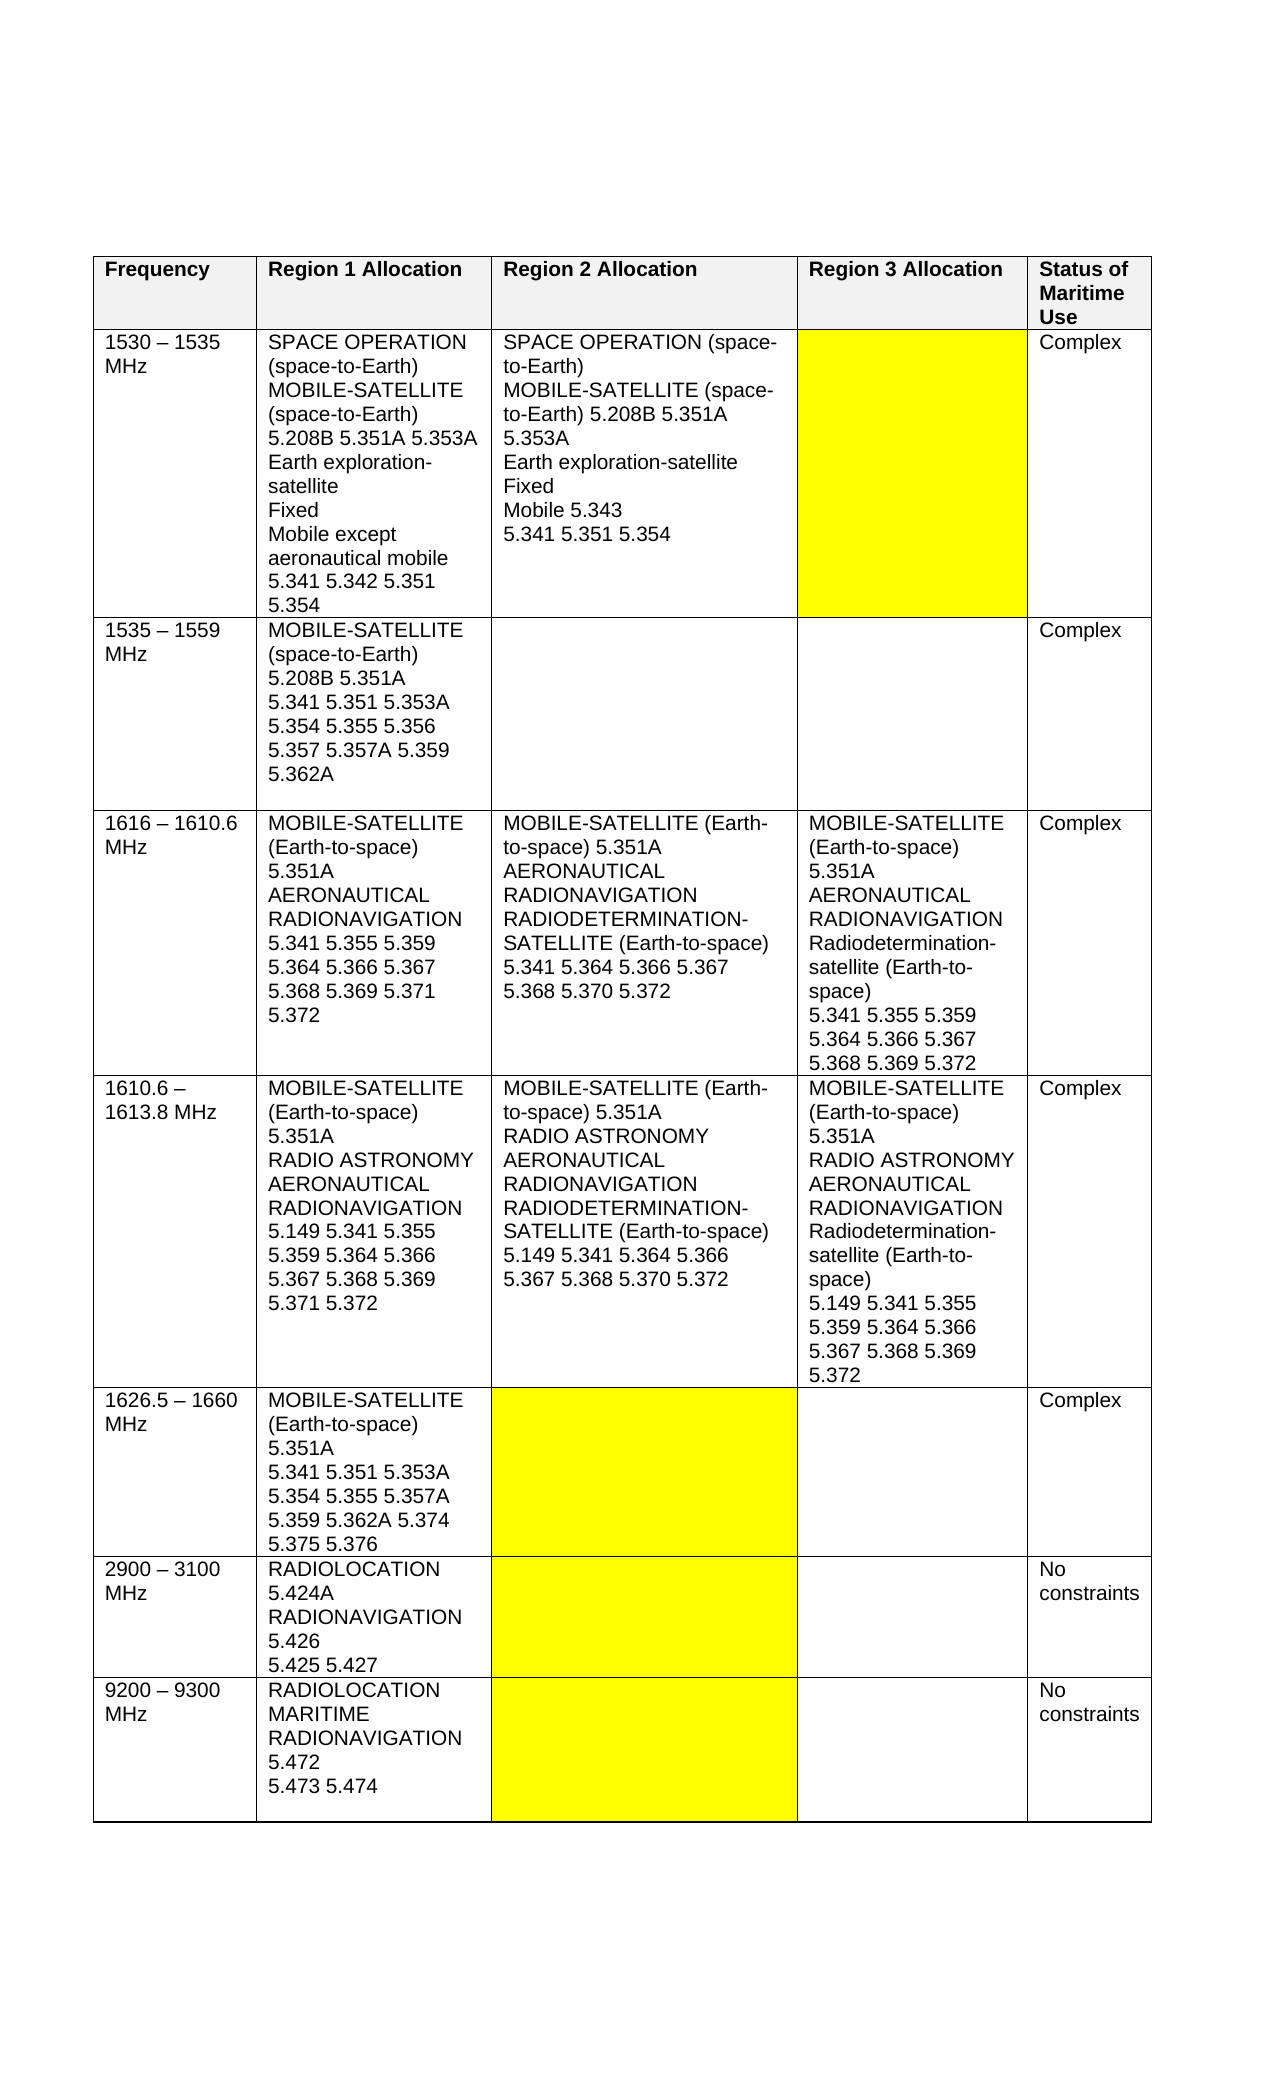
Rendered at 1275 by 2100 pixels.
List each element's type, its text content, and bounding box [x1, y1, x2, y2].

table_cell RADIOLOCATION MARITIME RADIONAVIGATION 5.472 5.473 5.474 [257, 1678, 491, 1821]
table_cell Complex [1028, 618, 1151, 810]
table_cell 1530 – 1535 MHz [94, 330, 256, 617]
table_cell Complex [1028, 811, 1151, 1074]
table_cell SPACE OPERATION (space-to-Earth) MOBILE-SATELLITE (space-to-Earth) 5.208B 5.351A 5.353A Earth exploration-satellite Fixed Mobile 5.343 5.341 5.351 5.354 [492, 330, 797, 617]
table_header Status of Maritime Use [1028, 257, 1151, 329]
table_cell [798, 618, 1027, 810]
table_cell 9200 – 9300 MHz [94, 1678, 256, 1821]
table_cell [492, 1557, 797, 1677]
table_cell [492, 1388, 797, 1556]
table_cell MOBILE-SATELLITE (Earth-to-space) 5.351A RADIO ASTRONOMY AERONAUTICAL RADIONAVIGATION RADIODETERMINATION-SATELLITE (Earth-to-space) 5.149 5.341 5.364 5.366 5.367 5.368 5.370 5.372 [492, 1076, 797, 1387]
table_cell 1616 – 1610.6 MHz [94, 811, 256, 1074]
table_cell Complex [1028, 1388, 1151, 1556]
table_header Region 1 Allocation [257, 257, 491, 329]
table_cell MOBILE-SATELLITE (Earth-to-space) 5.351A RADIO ASTRONOMY AERONAUTICAL RADIONAVIGATION 5.149 5.341 5.355 5.359 5.364 5.366 5.367 5.368 5.369 5.371 5.372 [257, 1076, 491, 1387]
table_cell MOBILE-SATELLITE (Earth-to-space) 5.351A AERONAUTICAL RADIONAVIGATION RADIODETERMINATION- SATELLITE (Earth-to-space) 5.341 5.364 5.366 5.367 5.368 5.370 5.372 [492, 811, 797, 1074]
table_cell [798, 330, 1027, 617]
table_cell Complex [1028, 330, 1151, 617]
table_cell No constraints [1028, 1557, 1151, 1677]
table_header Region 2 Allocation [492, 257, 797, 329]
table_cell 1610.6 – 1613.8 MHz [94, 1076, 256, 1387]
table_cell [798, 1388, 1027, 1556]
table_header Frequency [94, 257, 256, 329]
table_cell [492, 1678, 797, 1821]
table_cell RADIOLOCATION 5.424A RADIONAVIGATION 5.426 5.425 5.427 [257, 1557, 491, 1677]
table_cell MOBILE-SATELLITE (Earth-to-space) 5.351A AERONAUTICAL RADIONAVIGATION 5.341 5.355 5.359 5.364 5.366 5.367 5.368 5.369 5.371 5.372 [257, 811, 491, 1074]
table_header Region 3 Allocation [798, 257, 1027, 329]
table_cell SPACE OPERATION (space-to-Earth) MOBILE-SATELLITE (space-to-Earth) 5.208B 5.351A 5.353A Earth exploration-satellite Fixed Mobile except aeronautical mobile 5.341 5.342 5.351 5.354 [257, 330, 491, 617]
table_cell [798, 1678, 1027, 1821]
table_cell 2900 – 3100 MHz [94, 1557, 256, 1677]
table_cell 1535 – 1559 MHz [94, 618, 256, 810]
table_cell [492, 618, 797, 810]
table_cell Complex [1028, 1076, 1151, 1387]
table_cell No constraints [1028, 1678, 1151, 1821]
table_cell MOBILE-SATELLITE (Earth-to-space) 5.351A RADIO ASTRONOMY AERONAUTICAL RADIONAVIGATION Radiodetermination-satellite (Earth-to-space) 5.149 5.341 5.355 5.359 5.364 5.366 5.367 5.368 5.369 5.372 [798, 1076, 1027, 1387]
table_cell MOBILE-SATELLITE (Earth-to-space) 5.351A 5.341 5.351 5.353A 5.354 5.355 5.357A 5.359 5.362A 5.374 5.375 5.376 [257, 1388, 491, 1556]
table_cell [798, 1557, 1027, 1677]
table_cell 1626.5 – 1660 MHz [94, 1388, 256, 1556]
table_cell MOBILE-SATELLITE (space-to-Earth) 5.208B 5.351A 5.341 5.351 5.353A 5.354 5.355 5.356 5.357 5.357A 5.359 5.362A [257, 618, 491, 810]
table_cell MOBILE-SATELLITE (Earth-to-space) 5.351A AERONAUTICAL RADIONAVIGATION Radiodetermination-satellite (Earth-to-space) 5.341 5.355 5.359 5.364 5.366 5.367 5.368 5.369 5.372 [798, 811, 1027, 1074]
